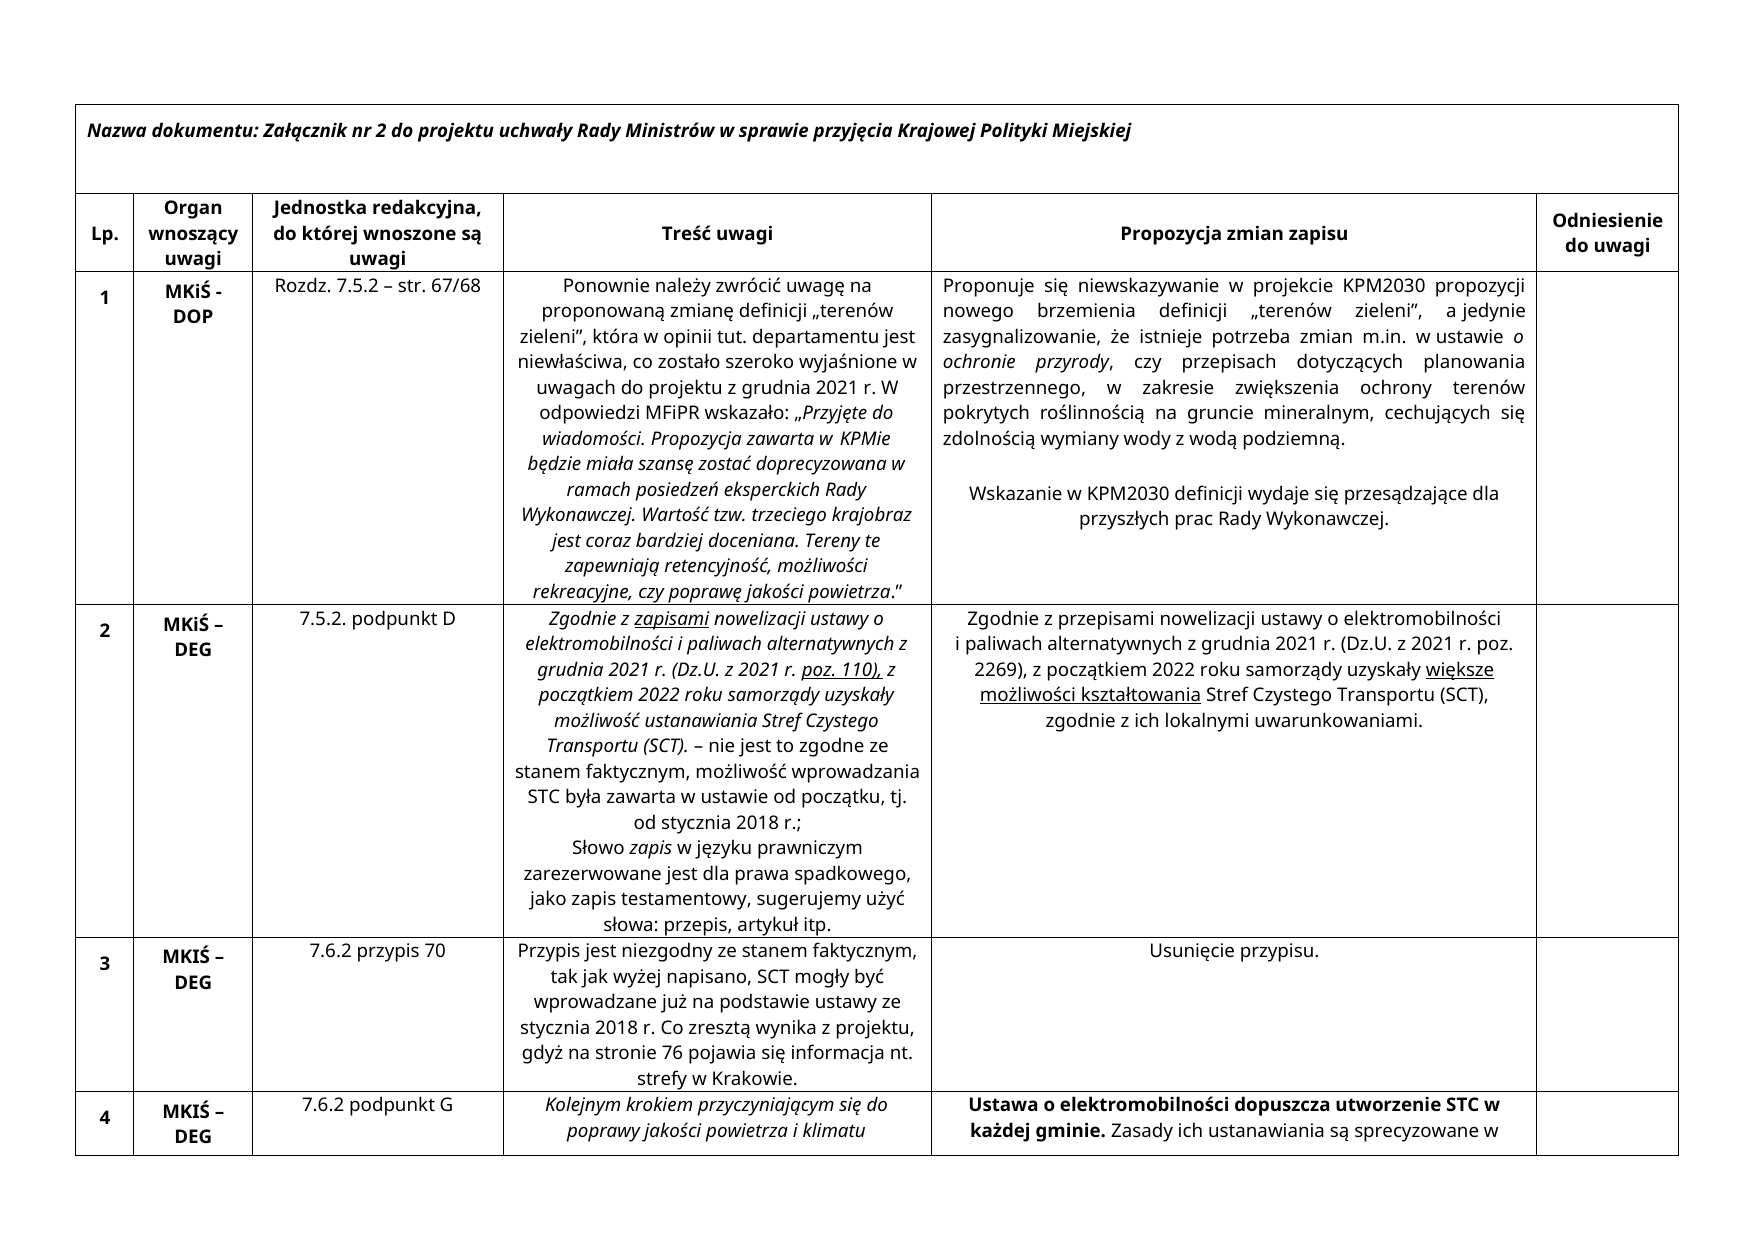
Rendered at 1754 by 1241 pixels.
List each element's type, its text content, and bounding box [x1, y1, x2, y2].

table_cell 1 [76, 272, 133, 604]
table_cell MKIŚ – DEG [134, 938, 252, 1091]
table_cell MKiŚ - DOP [134, 272, 252, 604]
table_cell Lp. [76, 194, 133, 271]
table_cell [1537, 1092, 1678, 1155]
table_cell Zgodnie z przepisami nowelizacji ustawy o elektromobilności i paliwach alternatywnych z grudnia 2021 r. (Dz.U. z 2021 r. poz. 2269), z początkiem 2022 roku samorządy uzyskały większe możliwości kształtowania Stref Czystego Transportu (SCT), zgodnie z ich lokalnymi uwarunkowaniami. [932, 605, 1536, 937]
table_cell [504, 1092, 931, 1155]
table_cell Usunięcie przypisu. [932, 938, 1536, 1091]
table_header Nazwa dokumentu: Załącznik nr 2 do projektu uchwały Rady Ministrów w sprawie przyjęcia Krajowej Polityki Miejskiej [76, 105, 1678, 193]
table_cell [1537, 272, 1678, 604]
table_cell Przypis jest niezgodny ze stanem faktycznym, tak jak wyżej napisano, SCT mogły być wprowadzane już na podstawie ustawy ze stycznia 2018 r. Co zresztą wynika z projektu, gdyż na stronie 76 pojawia się informacja nt. strefy w Krakowie. [504, 938, 931, 1091]
table_cell 2 [76, 605, 133, 937]
table_cell Ponownie należy zwrócić uwagę na proponowaną zmianę definicji „terenów zieleni”, która w opinii tut. departamentu jest niewłaściwa, co zostało szeroko wyjaśnione w uwagach do projektu z grudnia 2021 r. W odpowiedzi MFiPR wskazało: „Przyjęte do wiadomości. Propozycja zawarta w KPMie będzie miała szansę zostać doprecyzowana w ramach posiedzeń eksperckich Rady Wykonawczej. Wartość tzw. trzeciego krajobraz jest coraz bardziej doceniana. Tereny te zapewniają retencyjność, możliwości rekreacyjne, czy poprawę jakości powietrza.” [504, 272, 931, 604]
table_cell Jednostka redakcyjna, do której wnoszone są uwagi [253, 194, 503, 271]
table_cell Organ wnoszący uwagi [134, 194, 252, 271]
table_cell Zgodnie z zapisami nowelizacji ustawy o elektromobilności i paliwach alternatywnych z grudnia 2021 r. (Dz.U. z 2021 r. poz. 110), z początkiem 2022 roku samorządy uzyskały możliwość ustanawiania Stref Czystego Transportu (SCT). – nie jest to zgodne ze stanem faktycznym, możliwość wprowadzania STC była zawarta w ustawie od początku, tj. od stycznia 2018 r.; Słowo zapis w języku prawniczym zarezerwowane jest dla prawa spadkowego, jako zapis testamentowy, sugerujemy użyć słowa: przepis, artykuł itp. [504, 605, 931, 937]
table_cell Proponuje się niewskazywanie w projekcie KPM2030 propozycji nowego brzemienia definicji „terenów zieleni”, a jedynie zasygnalizowanie, że istnieje potrzeba zmian m.in. w ustawie o ochronie przyrody, czy przepisach dotyczących planowania przestrzennego, w zakresie zwiększenia ochrony terenów pokrytych roślinnością na gruncie mineralnym, cechujących się zdolnością wymiany wody z wodą podziemną. Wskazanie w KPM2030 definicji wydaje się przesądzające dla przyszłych prac Rady Wykonawczej. [932, 272, 1536, 604]
table_cell [1537, 938, 1678, 1091]
table_cell Treść uwagi [504, 194, 931, 271]
table_cell Rozdz. 7.5.2 – str. 67/68 [253, 272, 503, 604]
table_cell 7.6.2 przypis 70 [253, 938, 503, 1091]
table_cell [1537, 605, 1678, 937]
table_cell 3 [76, 938, 133, 1091]
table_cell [932, 1092, 1536, 1155]
table_cell MKiŚ – DEG [134, 605, 252, 937]
table_cell 4 [76, 1092, 133, 1155]
table_cell Propozycja zmian zapisu [932, 194, 1536, 271]
table_cell 7.5.2. podpunkt D [253, 605, 503, 937]
table_cell MKIŚ – DEG [134, 1092, 252, 1155]
table_cell 7.6.2 podpunkt G [253, 1092, 503, 1155]
table_cell Odniesienie do uwagi [1537, 194, 1678, 271]
